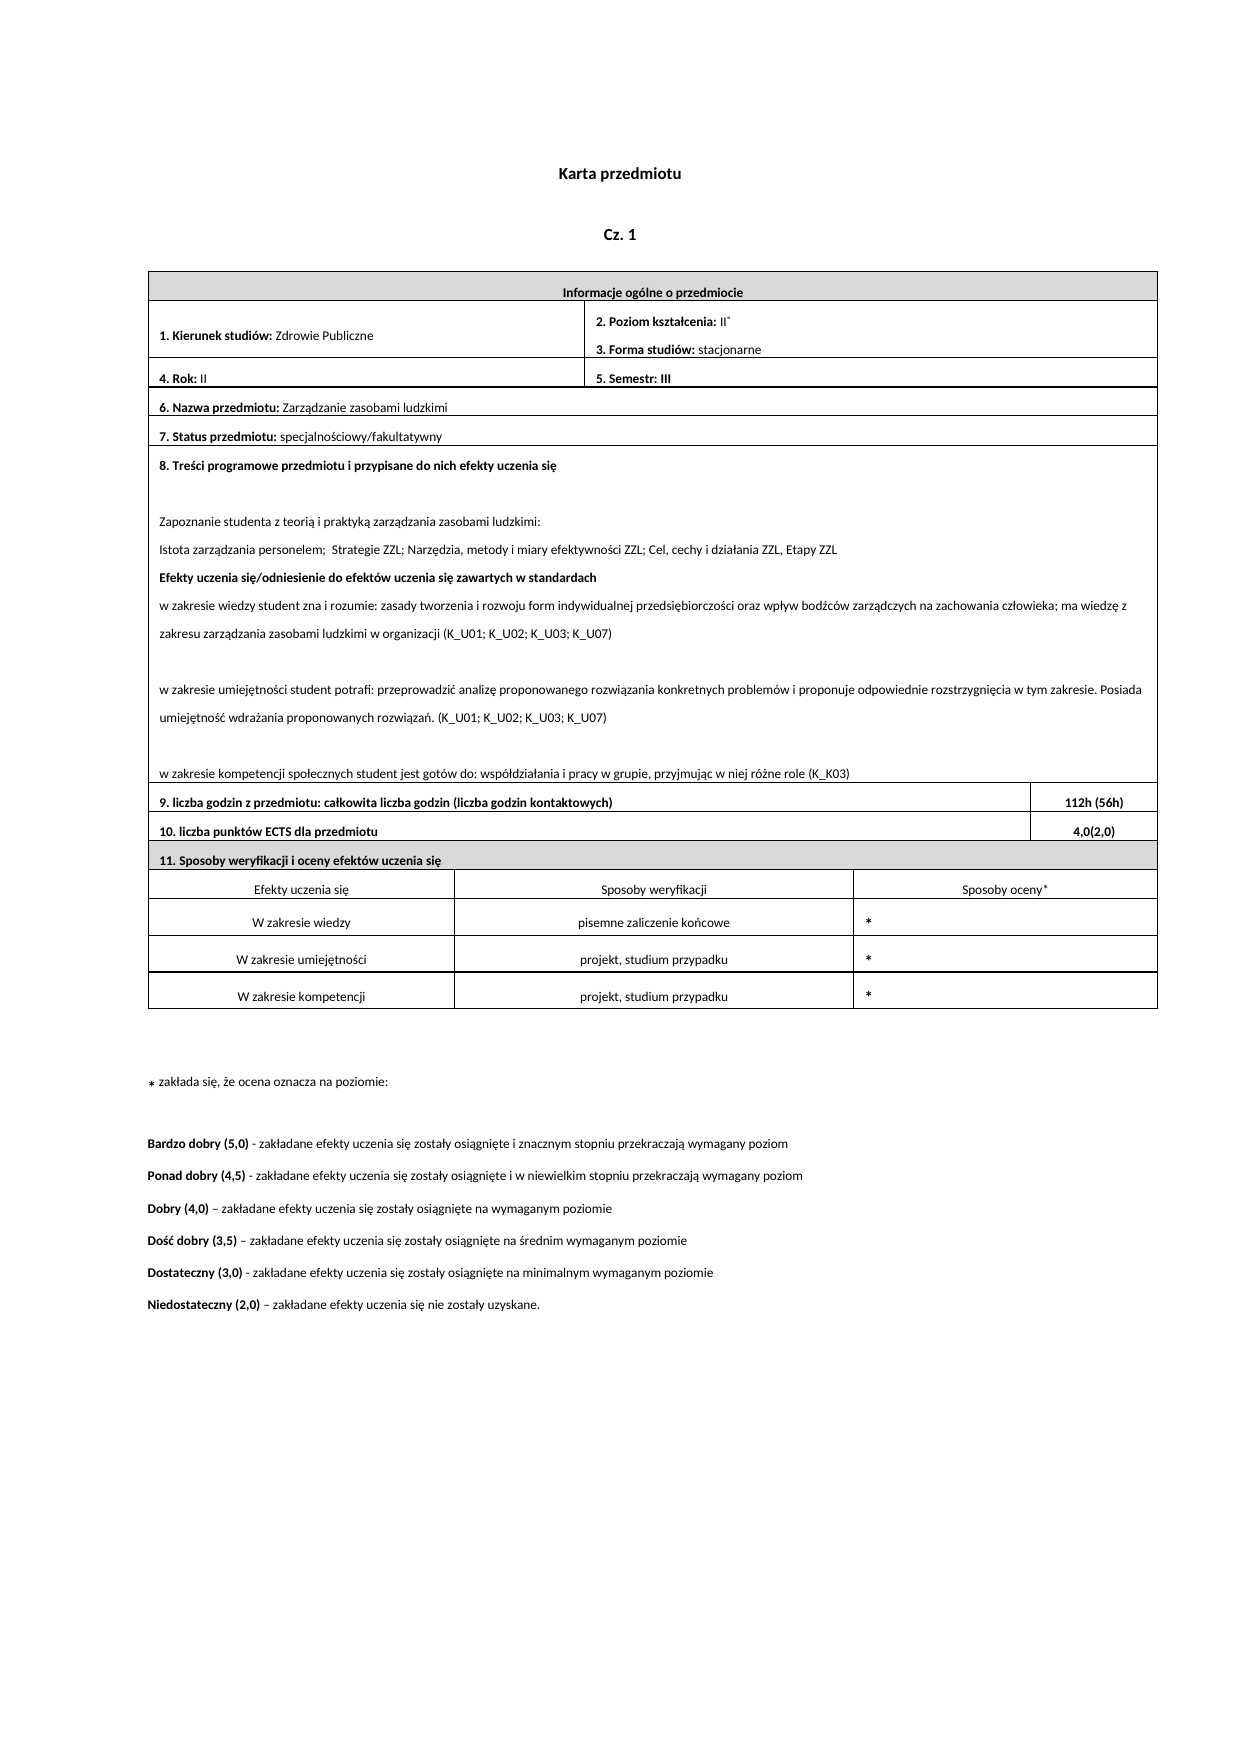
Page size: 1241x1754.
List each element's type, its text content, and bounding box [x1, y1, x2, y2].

table_cell 10. liczba punktów ECTS dla przedmiotu [149, 812, 1030, 840]
text Bardzo dobry (5,0) - zakładane efekty uczenia się zostały osiągnięte i znacznym stopniu przekraczają wymagany poziom [147, 1124, 1093, 1152]
table_cell 1. Kierunek studiów: Zdrowie Publiczne [149, 301, 584, 357]
table_cell 6. Nazwa przedmiotu: Zarządzanie zasobami ludzkimi [149, 388, 1157, 415]
table_cell projekt, studium przypadku [455, 973, 853, 1008]
table_cell 9. liczba godzin z przedmiotu: całkowita liczba godzin (liczba godzin kontaktowych) [149, 783, 1030, 811]
table_cell W zakresie umiejętności [149, 936, 454, 971]
table_cell 5. Semestr: III [585, 358, 1157, 386]
text Dostateczny (3,0) - zakładane efekty uczenia się zostały osiągnięte na minimalnym wymaganym poziomie [147, 1253, 1093, 1281]
text Cz. 1 [147, 209, 1093, 245]
text Dość dobry (3,5) – zakładane efekty uczenia się zostały osiągnięte na średnim wymaganym poziomie [147, 1220, 1093, 1248]
text Ponad dobry (4,5) - zakładane efekty uczenia się zostały osiągnięte i w niewielkim stopniu przekraczają wymagany poziom [147, 1156, 1093, 1184]
table_cell 4,0(2,0) [1031, 812, 1157, 840]
table_cell * [854, 936, 1157, 971]
text * zakłada się, że ocena oznacza na poziomie: [147, 1062, 1093, 1098]
table_cell projekt, studium przypadku [455, 936, 853, 971]
table_cell W zakresie kompetencji [149, 973, 454, 1008]
text Dobry (4,0) – zakładane efekty uczenia się zostały osiągnięte na wymaganym poziomie [147, 1188, 1093, 1216]
table_header Informacje ogólne o przedmiocie [149, 272, 1157, 300]
table_cell 2. Poziom kształcenia: II˚ 3. Forma studiów: stacjonarne [585, 301, 1157, 357]
text Karta przedmiotu [147, 148, 1093, 183]
table_cell Sposoby weryfikacji [455, 870, 853, 898]
text Niedostateczny (2,0) – zakładane efekty uczenia się nie zostały uzyskane. [147, 1285, 1093, 1313]
table_cell 8. Treści programowe przedmiotu i przypisane do nich efekty uczenia się [149, 446, 1157, 473]
table_cell * [854, 899, 1157, 935]
table_cell Efekty uczenia się [149, 870, 454, 898]
table_cell * [854, 973, 1157, 1008]
table_cell Sposoby oceny* [854, 870, 1157, 898]
table_cell 112h (56h) [1031, 783, 1157, 811]
table_cell pisemne zaliczenie końcowe [455, 899, 853, 935]
table_cell W zakresie wiedzy [149, 899, 454, 935]
table_cell 11. Sposoby weryfikacji i oceny efektów uczenia się [149, 841, 1157, 869]
table_cell 7. Status przedmiotu: specjalnościowy/fakultatywny [149, 416, 1157, 444]
table_cell 4. Rok: II [149, 358, 584, 386]
table_cell Zapoznanie studenta z teorią i praktyką zarządzania zasobami ludzkimi: Istota zarządzania personelem; Strategie ZZL; Narzędzia, metody i miary efektywności ZZL; Cel, cechy i działania ZZL, Etapy ZZL Efekty uczenia się/odniesienie do efektów uczenia się zawartych w standardach w zakresie wiedzy student zna i rozumie: zasady tworzenia i rozwoju form indywidualnej przedsiębiorczości oraz wpływ bodźców zarządczych na zachowania człowieka; ma wiedzę z zakresu zarządzania zasobami ludzkimi w organizacji (K_U01; K_U02; K_U03; K_U07) w zakresie umiejętności student potrafi: przeprowadzić analizę proponowanego rozwiązania konkretnych problemów i proponuje odpowiednie rozstrzygnięcia w tym zakresie. Posiada umiejętność wdrażania proponowanych rozwiązań. (K_U01; K_U02; K_U03; K_U07) w zakresie kompetencji społecznych student jest gotów do: współdziałania i pracy w grupie, przyjmując w niej różne role (K_K03) [149, 474, 1157, 782]
